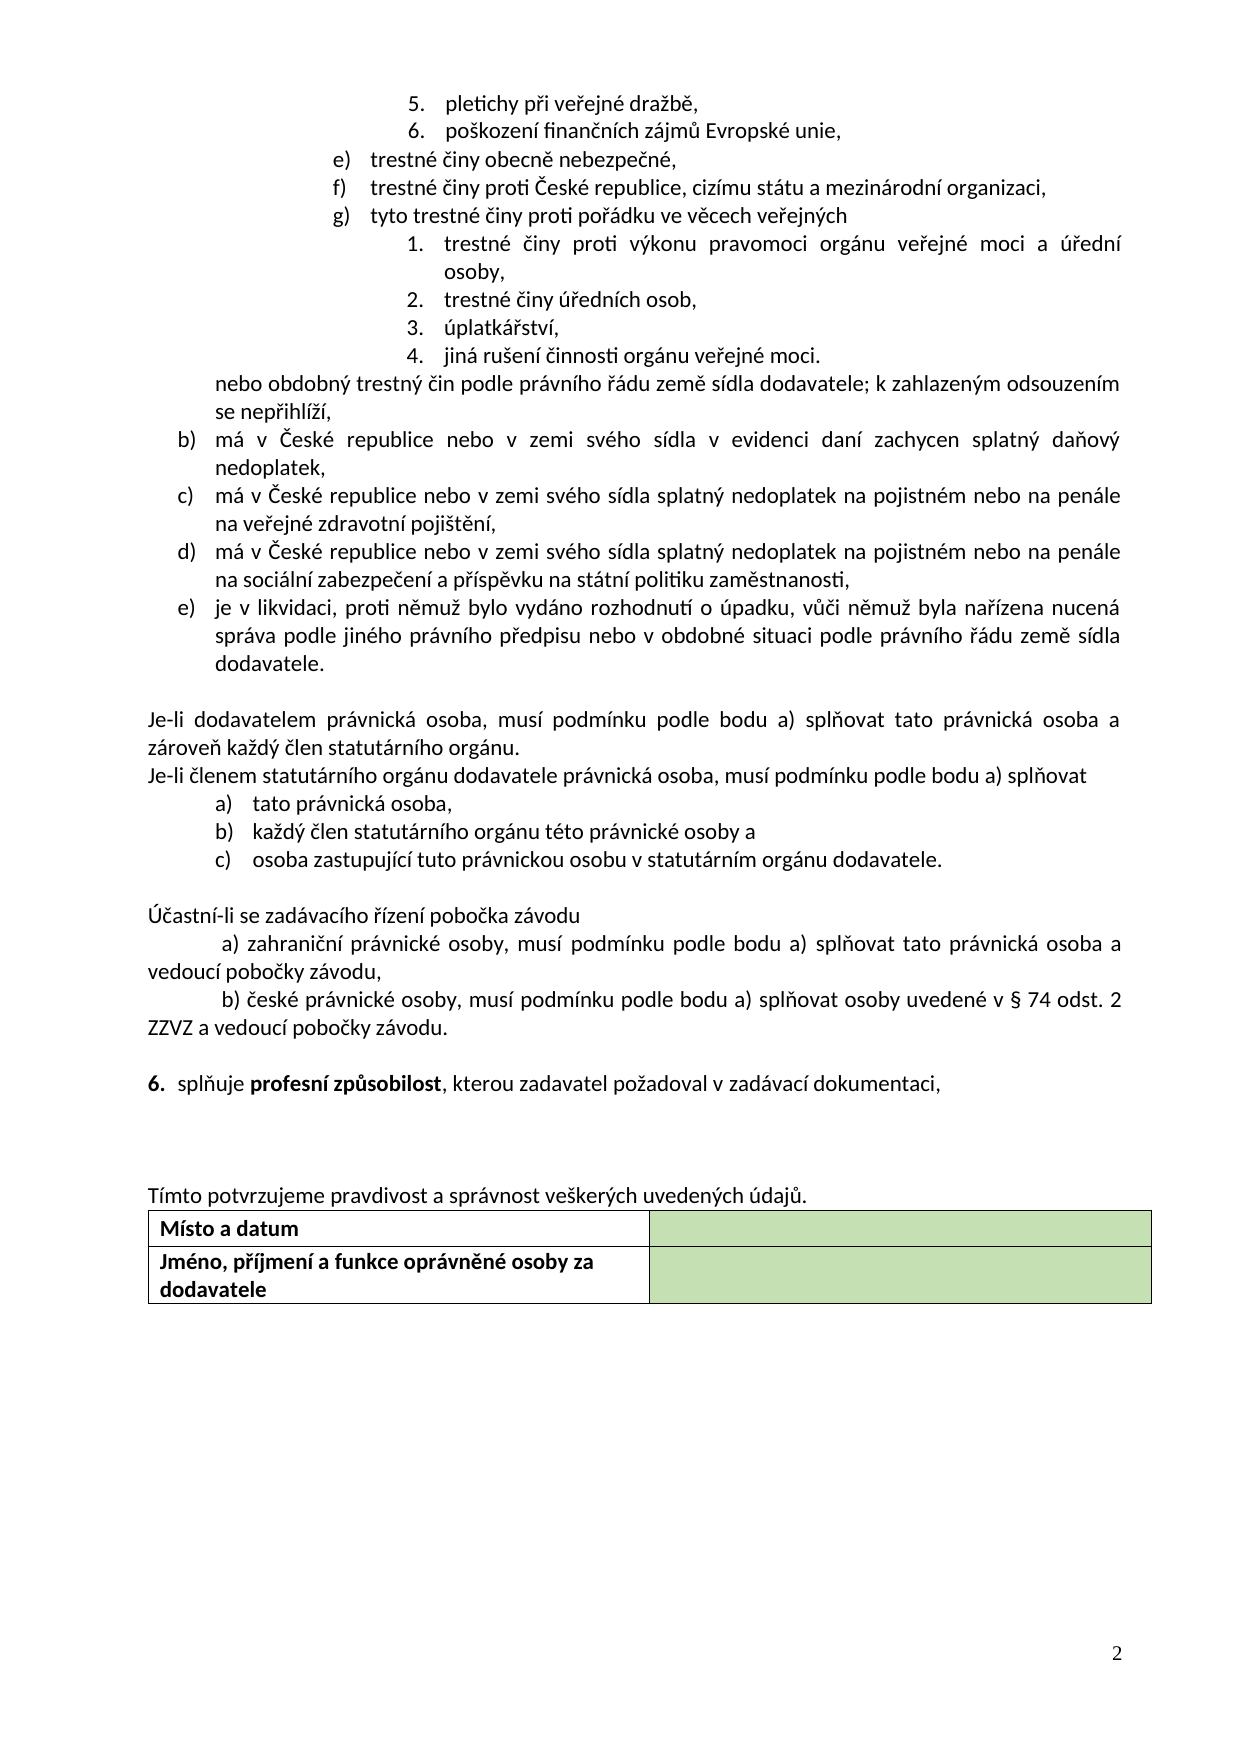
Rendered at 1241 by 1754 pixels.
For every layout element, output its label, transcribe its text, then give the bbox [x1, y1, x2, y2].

list tato právnická osoba, [215, 789, 1122, 817]
list trestné činy proti České republice, cizímu státu a mezinárodní organizaci, [333, 173, 1122, 201]
list trestné činy proti výkonu pravomoci orgánu veřejné moci a úřední osoby, [406, 229, 1122, 285]
list trestné činy úředních osob, [406, 285, 1122, 313]
list trestné činy obecně nebezpečné, [333, 145, 1122, 173]
list splňuje profesní způsobilost, kterou zadavatel požadoval v zadávací dokumentaci, [148, 1069, 1122, 1097]
list tyto trestné činy proti pořádku ve věcech veřejných [333, 201, 1122, 229]
text Je-li členem statutárního orgánu dodavatele právnická osoba, musí podmínku podle bodu a) splňovat [148, 761, 1122, 789]
list má v České republice nebo v zemi svého sídla splatný nedoplatek na pojistném nebo na penále na veřejné zdravotní pojištění, [177, 481, 1122, 537]
list každý člen statutárního orgánu této právnické osoby a [215, 817, 1122, 845]
list jiná rušení činnosti orgánu veřejné moci. [406, 341, 1122, 369]
text b) české právnické osoby, musí podmínku podle bodu a) splňovat osoby uvedené v § 74 odst. 2 ZZVZ a vedoucí pobočky závodu. [148, 985, 1122, 1041]
list má v České republice nebo v zemi svého sídla v evidenci daní zachycen splatný daňový nedoplatek, [177, 425, 1122, 481]
table_cell Jméno, příjmení a funkce oprávněné osoby za dodavatele [149, 1247, 649, 1303]
text Je-li dodavatelem právnická osoba, musí podmínku podle bodu a) splňovat tato právnická osoba a zároveň každý člen statutárního orgánu. [148, 705, 1122, 761]
list je v likvidaci, proti němuž bylo vydáno rozhodnutí o úpadku, vůči němuž byla nařízena nucená správa podle jiného právního předpisu nebo v obdobné situaci podle právního řádu země sídla dodavatele. [177, 593, 1122, 677]
text a) zahraniční právnické osoby, musí podmínku podle bodu a) splňovat tato právnická osoba a vedoucí pobočky závodu, [148, 929, 1122, 985]
text Tímto potvrzujeme pravdivost a správnost veškerých uvedených údajů. [148, 1181, 1122, 1209]
table_header Místo a datum [149, 1211, 649, 1246]
list úplatkářství, [406, 313, 1122, 341]
list osoba zastupující tuto právnickou osobu v statutárním orgánu dodavatele. [215, 845, 1122, 873]
list pletichy při veřejné dražbě, [408, 89, 1122, 117]
table_header [650, 1211, 1151, 1246]
list nebo obdobný trestný čin podle právního řádu země sídla dodavatele; k zahlazeným odsouzením se nepřihlíží, [215, 369, 1122, 425]
table_cell [650, 1247, 1151, 1303]
list má v České republice nebo v zemi svého sídla splatný nedoplatek na pojistném nebo na penále na sociální zabezpečení a příspěvku na státní politiku zaměstnanosti, [177, 537, 1122, 593]
text Účastní-li se zadávacího řízení pobočka závodu [148, 901, 1122, 929]
list poškození finančních zájmů Evropské unie, [408, 117, 1122, 145]
